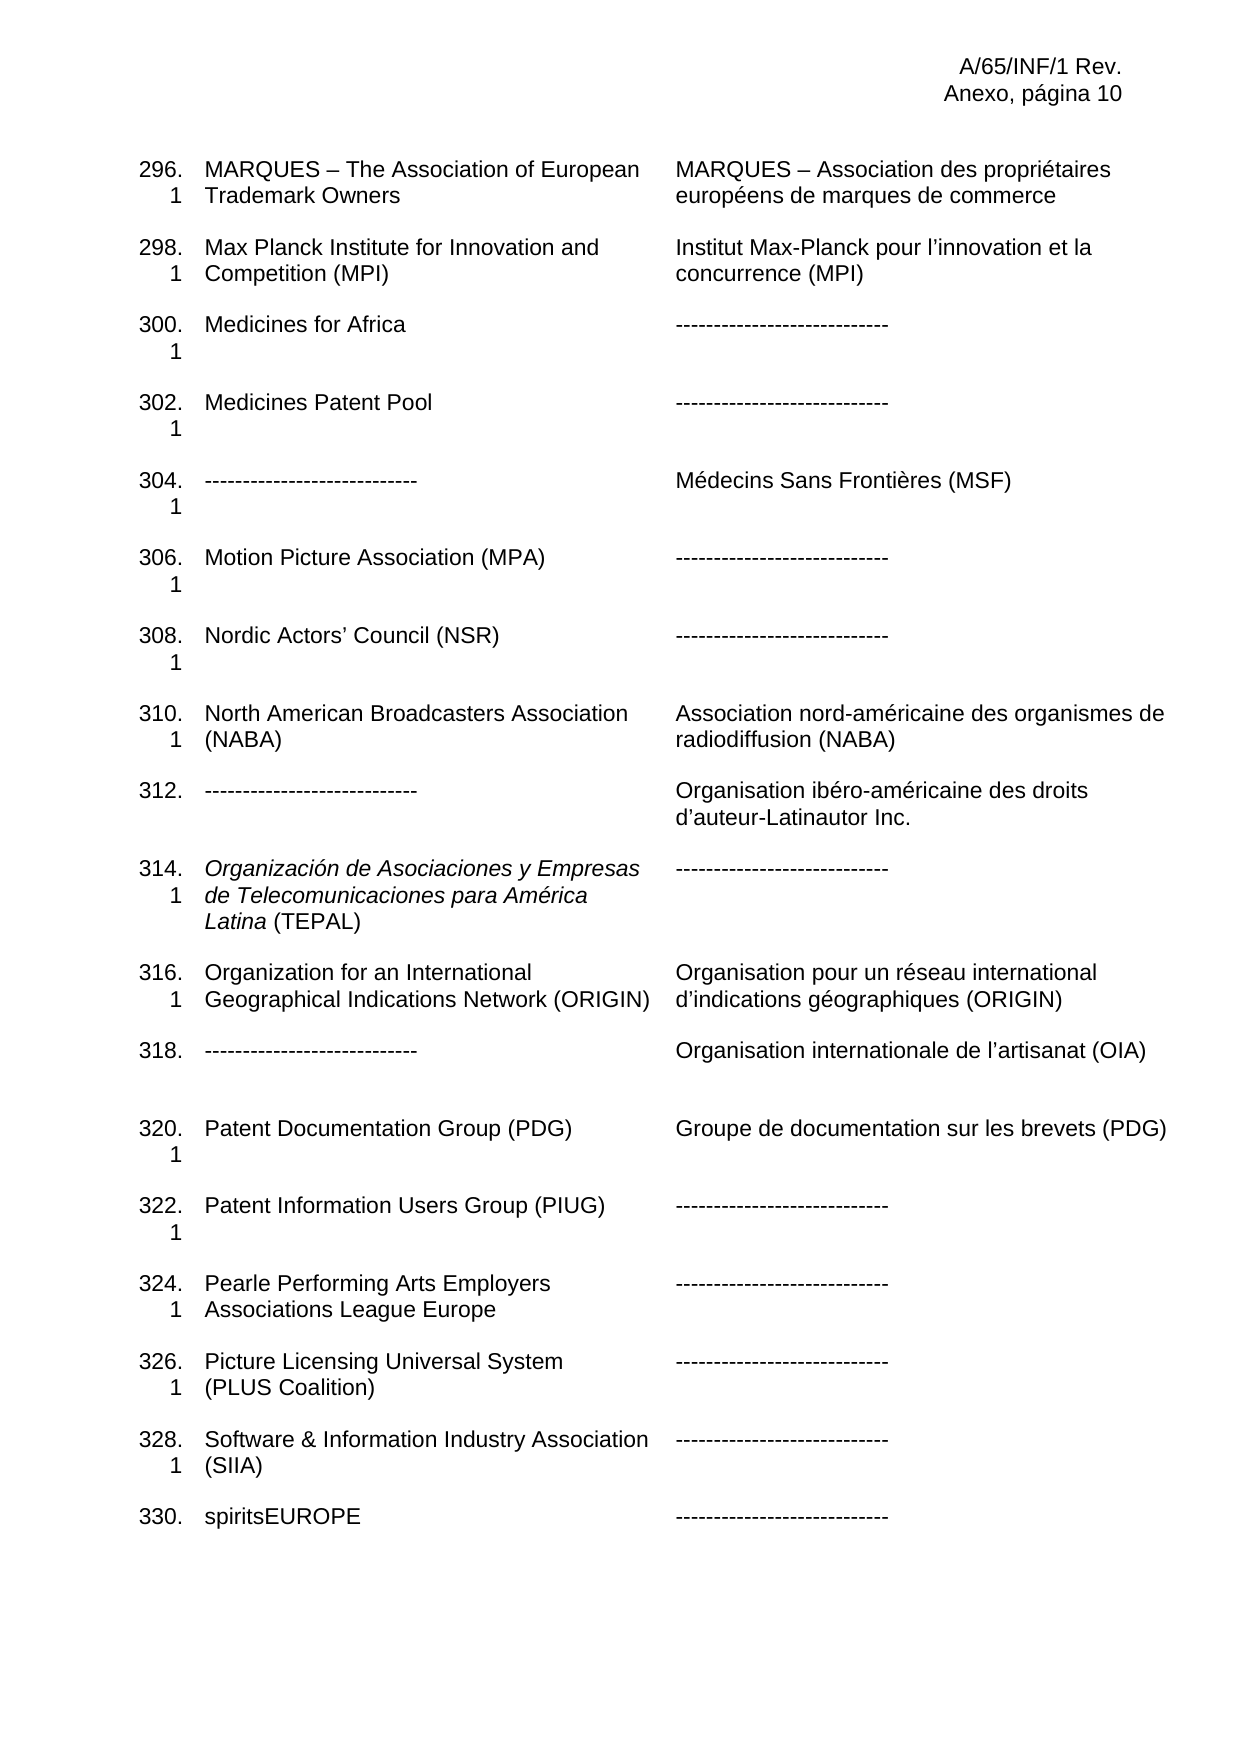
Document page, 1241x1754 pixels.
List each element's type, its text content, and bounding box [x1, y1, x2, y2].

table_cell 1 [83, 1270, 193, 1348]
table_cell Organisation pour un réseau international d’indications géographiques (ORIGIN) [664, 959, 1189, 1037]
table_cell ---------------------------- [664, 855, 1189, 959]
table_cell ---------------------------- [664, 1270, 1189, 1348]
table_cell Pearle Performing Arts Employers Associations League Europe [193, 1270, 664, 1348]
table_cell ---------------------------- [664, 1426, 1189, 1503]
table_cell Médecins Sans Frontières (MSF) [664, 467, 1189, 544]
table_cell 1 [83, 311, 193, 389]
table_cell 1 [83, 855, 193, 959]
table_cell Picture Licensing Universal System (PLUS Coalition) [193, 1348, 664, 1426]
table_cell Institut Max-Planck pour l’innovation et la concurrence (MPI) [664, 234, 1189, 311]
table_cell Organisation internationale de l’artisanat (OIA) [664, 1037, 1189, 1115]
table_cell 1 [83, 1348, 193, 1426]
table_cell MARQUES – Association des propriétaires européens de marques de commerce [664, 156, 1189, 233]
table_cell 1 [83, 234, 193, 311]
table_cell Organización de Asociaciones y Empresas de Telecomunicaciones para América Latina (TEPAL) [193, 855, 664, 959]
table_cell [83, 1037, 193, 1115]
table_cell Organization for an International Geographical Indications Network (ORIGIN) [193, 959, 664, 1037]
table_cell 1 [83, 959, 193, 1037]
table_cell 1 [83, 1426, 193, 1503]
table_cell Organisation ibéro-américaine des droits d’auteur-Latinautor Inc. [664, 778, 1189, 855]
table_cell 1 [83, 622, 193, 700]
table_cell Patent Documentation Group (PDG) [193, 1115, 664, 1192]
table_cell Groupe de documentation sur les brevets (PDG) [664, 1115, 1189, 1192]
table_cell ---------------------------- [193, 467, 664, 544]
table_cell ---------------------------- [664, 622, 1189, 700]
table_cell Patent Information Users Group (PIUG) [193, 1193, 664, 1270]
table_cell [83, 1503, 193, 1581]
table_cell 1 [83, 156, 193, 233]
table_cell North American Broadcasters Association (NABA) [193, 700, 664, 777]
table_cell spiritsEUROPE [193, 1503, 664, 1581]
table_cell 1 [83, 544, 193, 622]
table_cell Max Planck Institute for Innovation and Competition (MPI) [193, 234, 664, 311]
table_cell MARQUES – The Association of European Trademark Owners [193, 156, 664, 233]
table_cell Medicines for Africa [193, 311, 664, 389]
table_cell ---------------------------- [664, 1193, 1189, 1270]
table_cell ---------------------------- [664, 544, 1189, 622]
table_cell ---------------------------- [193, 778, 664, 855]
table_cell ---------------------------- [664, 389, 1189, 467]
table_cell 1 [83, 467, 193, 544]
table_cell 1 [83, 1193, 193, 1270]
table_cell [664, 1503, 1189, 1581]
table_cell Medicines Patent Pool [193, 389, 664, 467]
table_cell Motion Picture Association (MPA) [193, 544, 664, 622]
table_cell Association nord-américaine des organismes de radiodiffusion (NABA) [664, 700, 1189, 777]
table_cell ---------------------------- [664, 1348, 1189, 1426]
table_cell Nordic Actors’ Council (NSR) [193, 622, 664, 700]
table_cell 1 [83, 389, 193, 467]
table_cell ---------------------------- [664, 311, 1189, 389]
table_cell 1 [83, 700, 193, 777]
table_cell 1 [83, 1115, 193, 1192]
table_cell ---------------------------- [193, 1037, 664, 1115]
table_cell [83, 778, 193, 855]
table_cell Software & Information Industry Association (SIIA) [193, 1426, 664, 1503]
